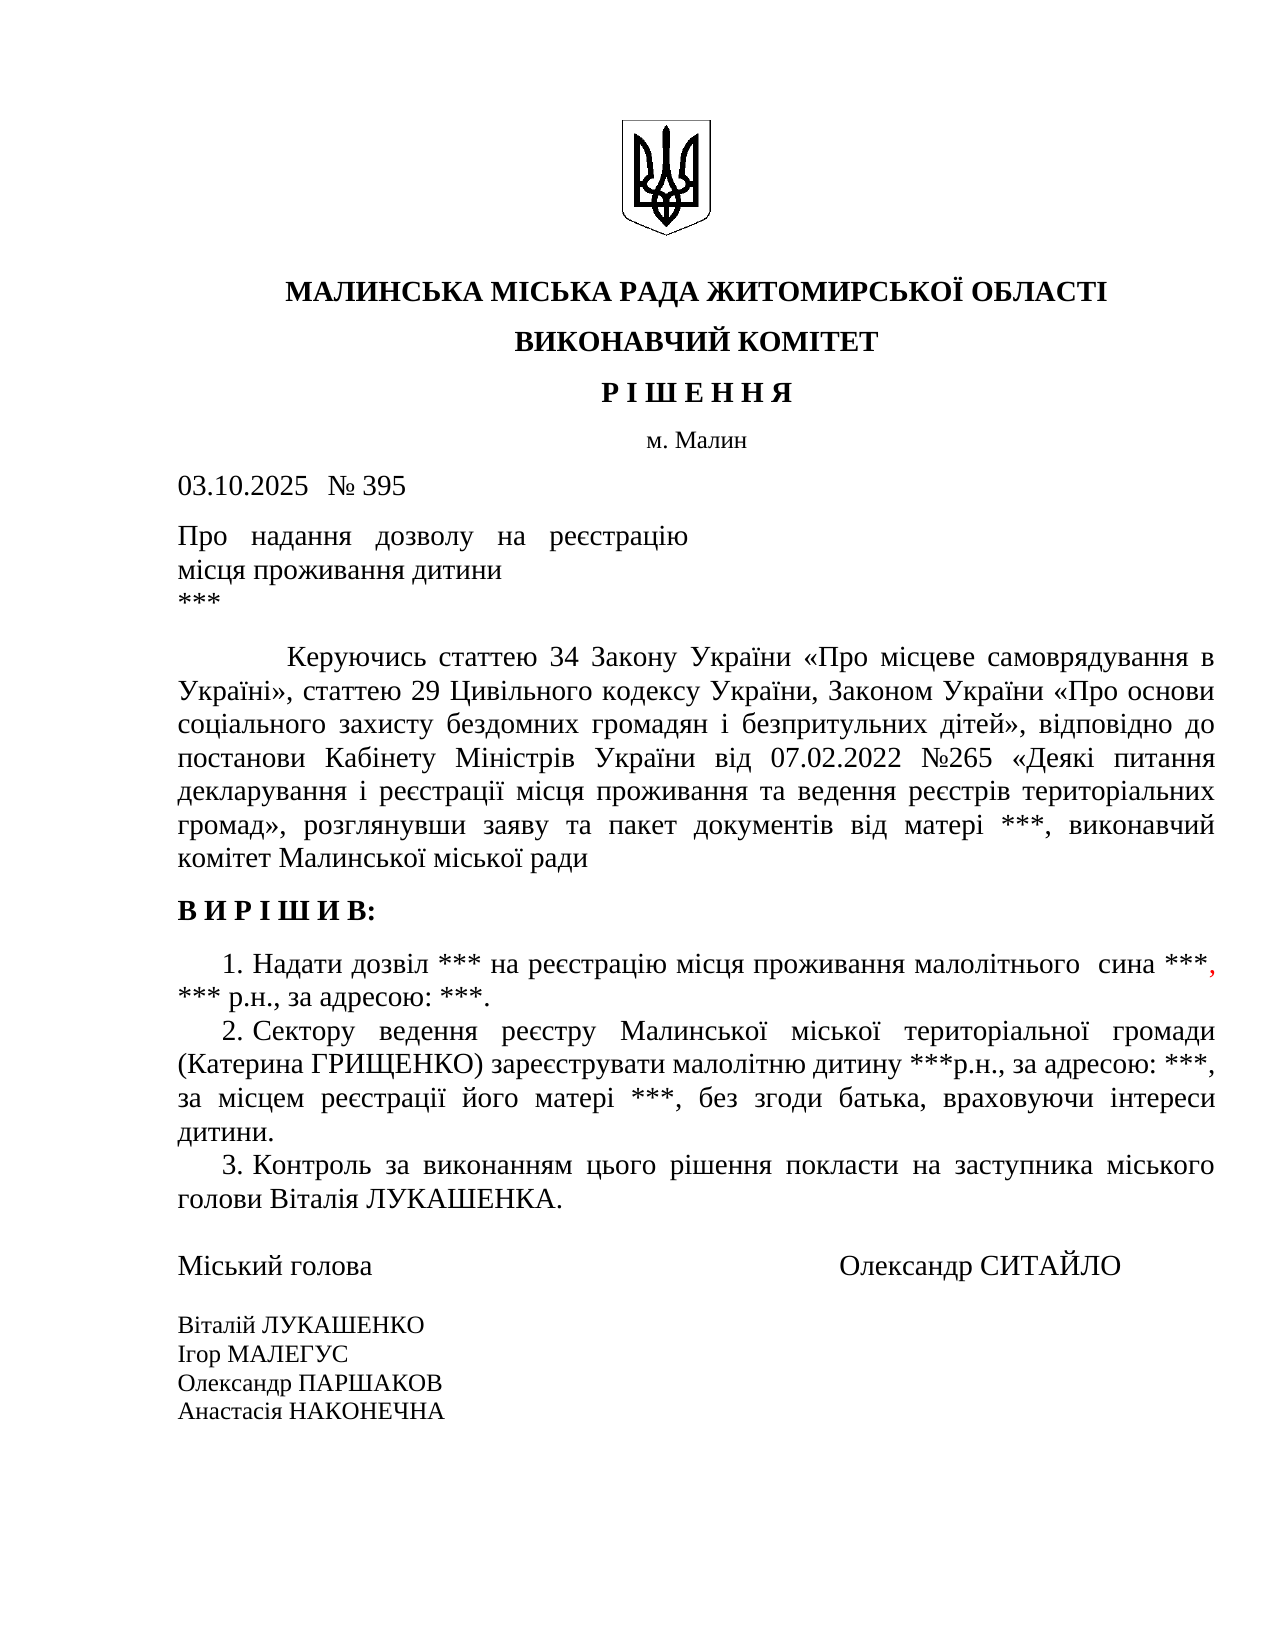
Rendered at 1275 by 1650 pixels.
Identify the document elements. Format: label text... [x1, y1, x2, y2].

list Сектору ведення реєстру Малинської міської територіальної громади (Катерина ГРИЩЕНКО) зареєструвати малолітню дитину ***р.н., за адресою: ***, за місцем реєстрації його матері ***, без згоди батька, враховуючи інтереси дитини. [177, 1013, 1216, 1147]
picture [620, 118, 712, 237]
text м. Малин [177, 425, 1216, 454]
text МАЛИНСЬКА МІСЬКА РАДА ЖИТОМИРСЬКОЇ ОБЛАСТІ [177, 274, 1216, 308]
text Анастасія НАКОНЕЧНА [177, 1396, 1216, 1425]
text Керуючись статтею 34 Закону України «Про місцеве самоврядування в Україні», статтею 29 Цивільного кодексу України, Законом України «Про основи соціального захисту бездомних громадян і безпритульних дітей», відповідно до постанови Кабінету Міністрів України від 07.02.2022 №265 «Деякі питання декларування і реєстрації місця проживання та ведення реєстрів територіальних громад», розглянувши заяву та пакет документів від матері ***, виконавчий комітет Малинської міської ради [177, 639, 1216, 874]
text Міський голова Олександр СИТАЙЛО [177, 1248, 1216, 1281]
text Р І Ш Е Н Н Я [177, 375, 1216, 408]
text Ігор МАЛЕГУС [177, 1339, 1216, 1368]
list Надати дозвіл *** на реєстрацію місця проживання малолітнього сина ***, *** р.н., за адресою: ***. [177, 946, 1216, 1013]
text В И Р І Ш И В: [177, 893, 1216, 927]
text Віталій ЛУКАШЕНКО [177, 1310, 1216, 1339]
text ВИКОНАВЧИЙ КОМІТЕТ [177, 324, 1216, 358]
table_header Про надання дозволу на реєстрацію місця проживання дитини *** [166, 519, 699, 619]
list Контроль за виконанням цього рішення покласти на заступника міського голови Віталія ЛУКАШЕНКА. [177, 1147, 1216, 1214]
text Олександр ПАРШАКОВ [177, 1368, 1216, 1396]
text 03.10.2025 № 395 [177, 468, 1216, 502]
